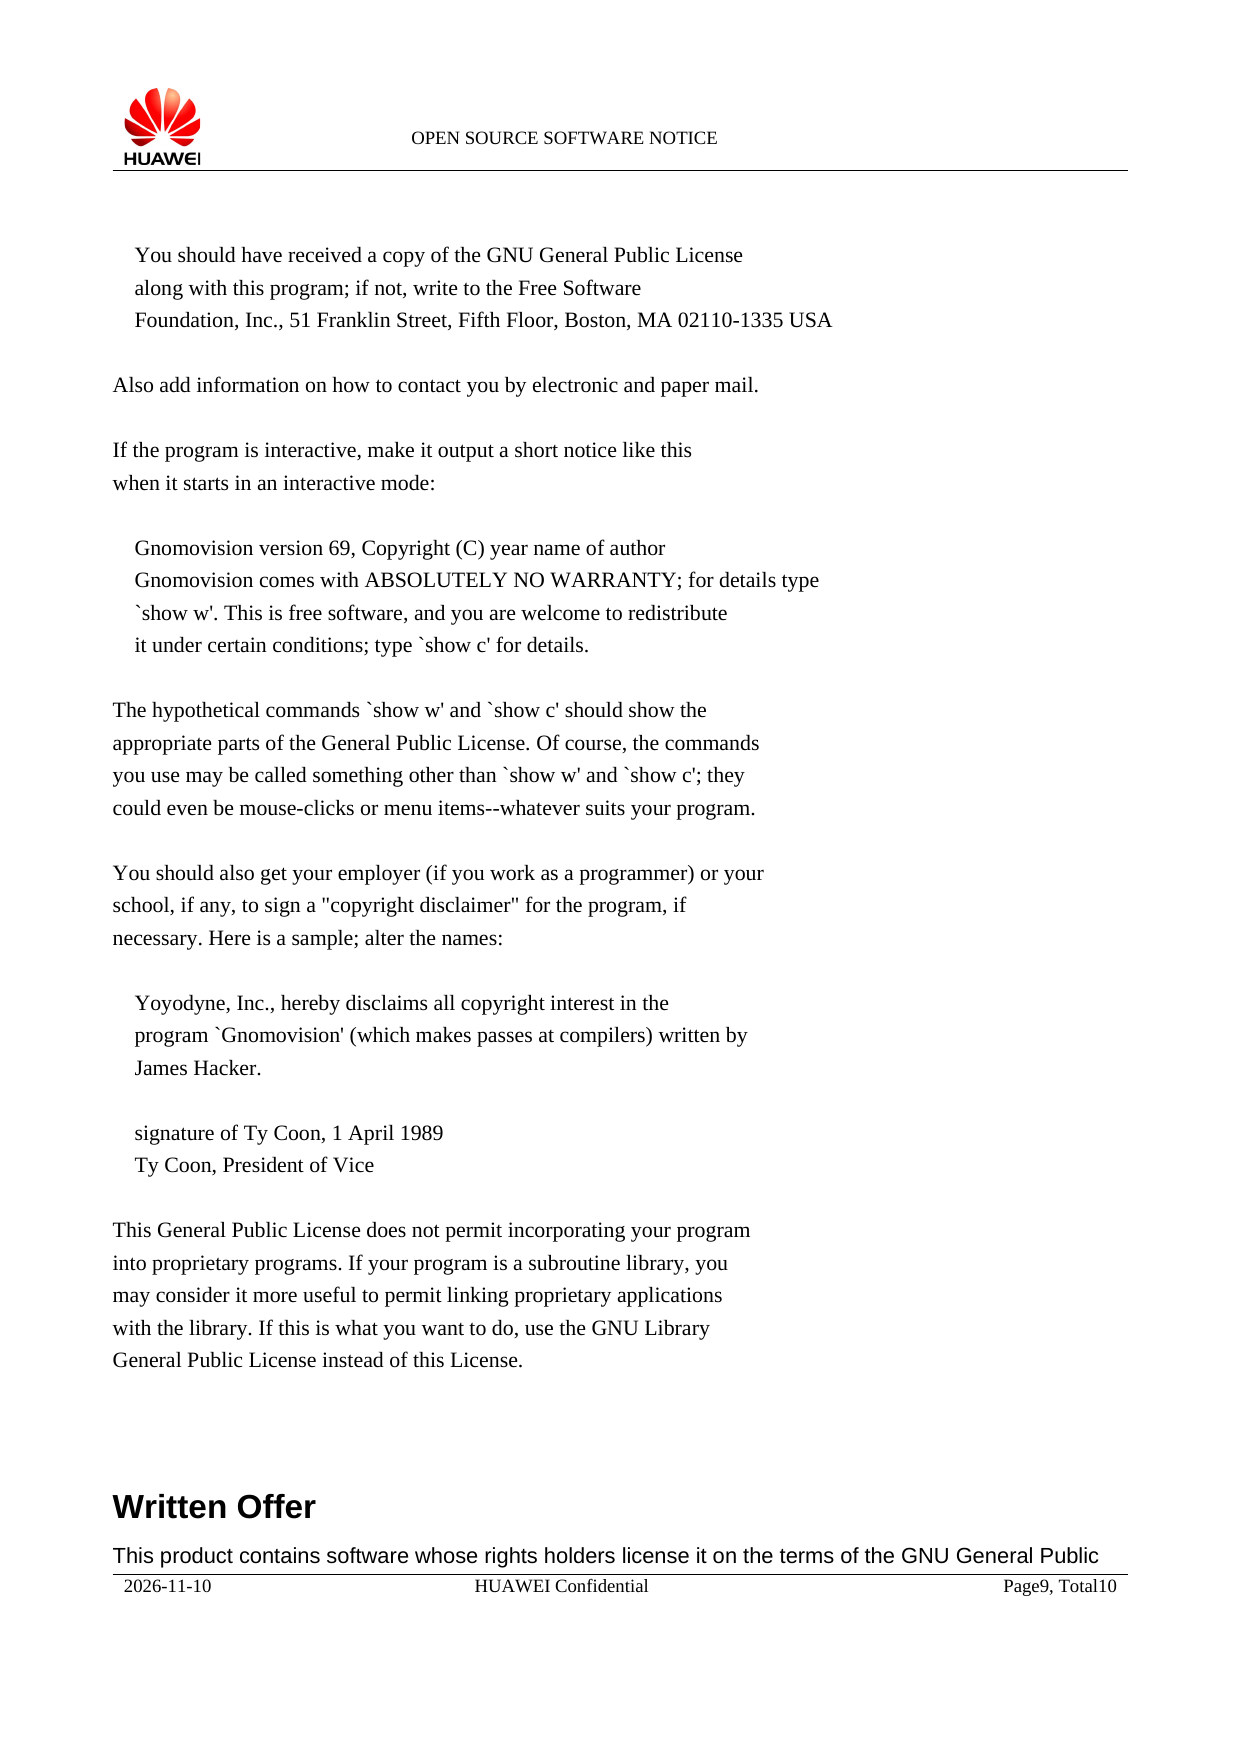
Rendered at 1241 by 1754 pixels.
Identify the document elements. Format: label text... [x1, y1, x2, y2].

text Written Offer [112, 1474, 1128, 1539]
picture [124, 88, 201, 165]
